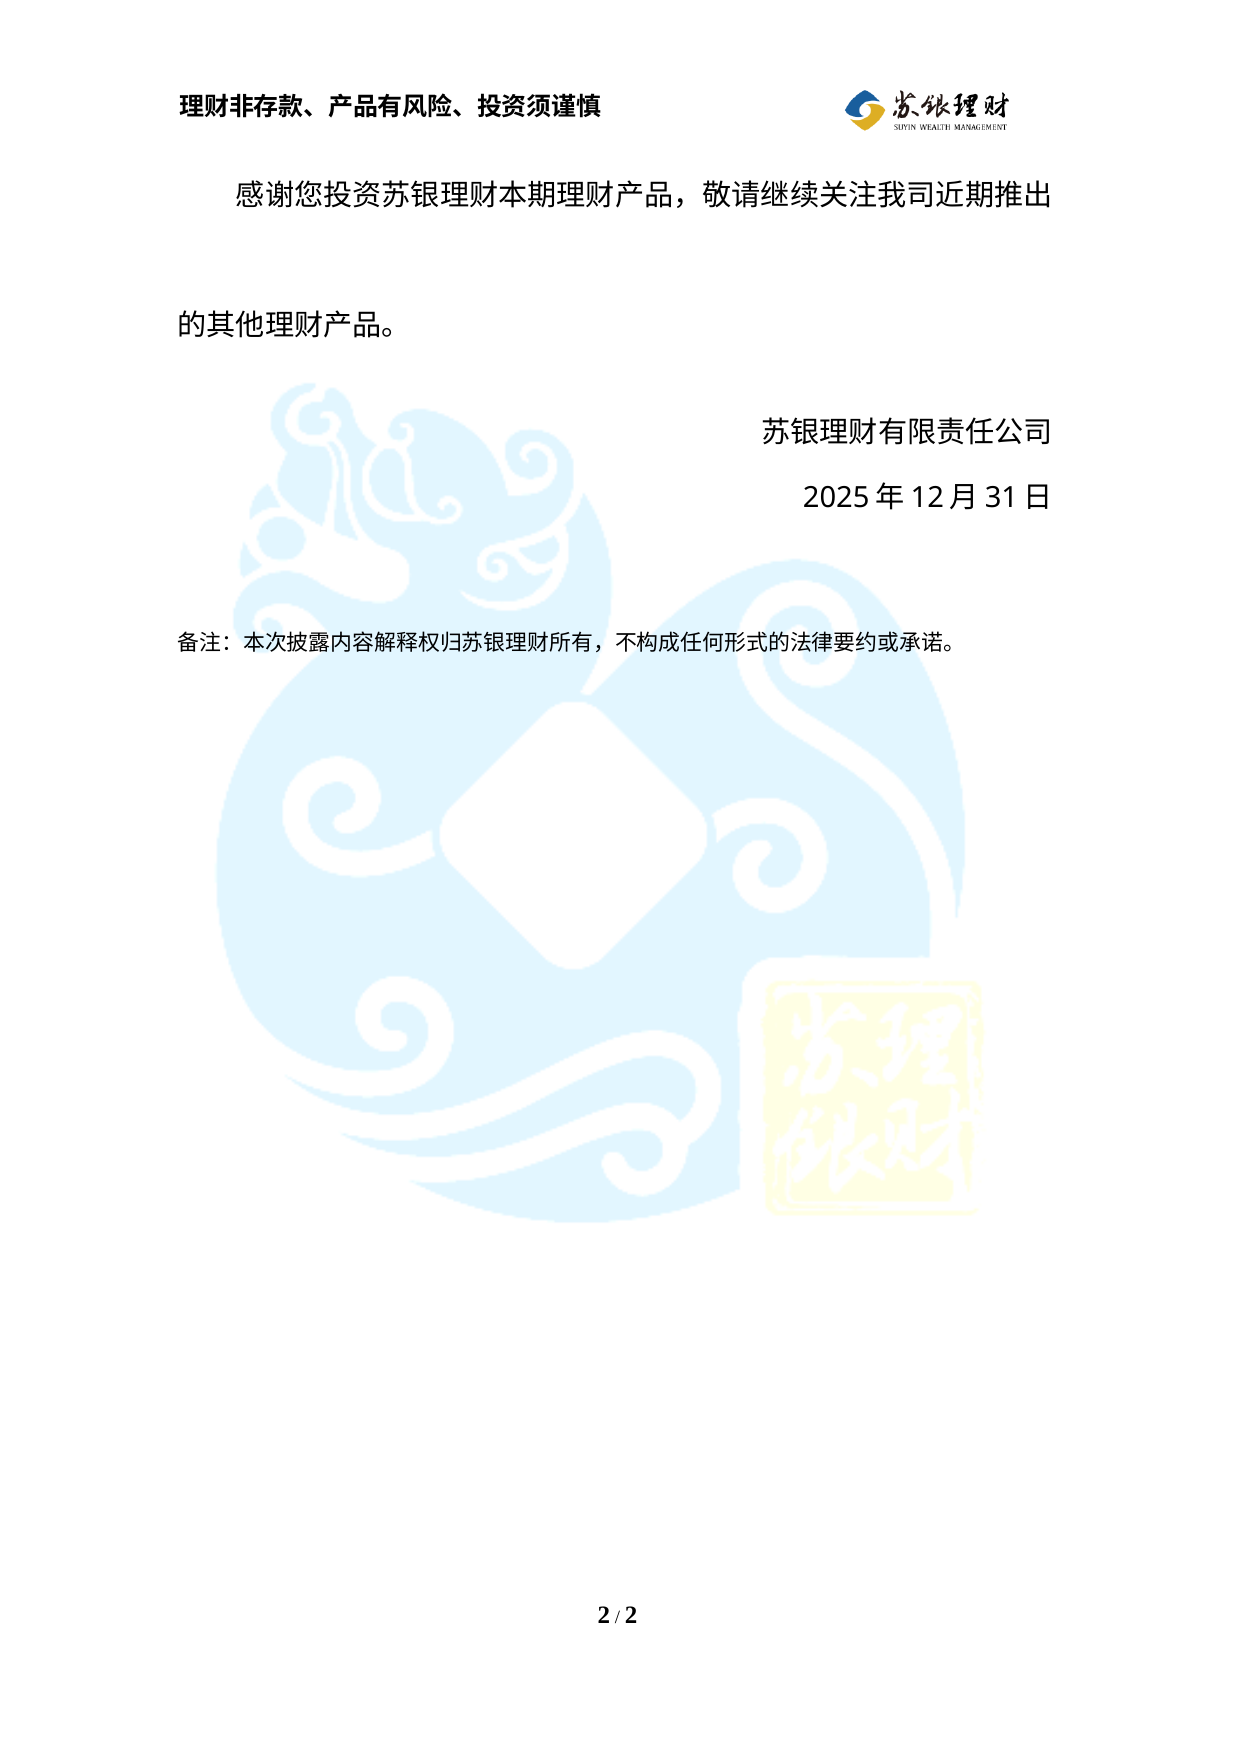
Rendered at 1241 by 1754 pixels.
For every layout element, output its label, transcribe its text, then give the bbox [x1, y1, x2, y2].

text 感谢您投资苏银理财本期理财产品，敬请继续关注我司近期推出的其他理财产品。 [177, 160, 1053, 355]
text 2025年12月31日 [177, 462, 1053, 527]
picture [820, 72, 1039, 143]
text 备注：本次披露内容解释权归苏银理财所有，不构成任何形式的法律要约或承诺。 [177, 625, 1053, 657]
text 苏银理财有限责任公司 [177, 397, 1053, 462]
